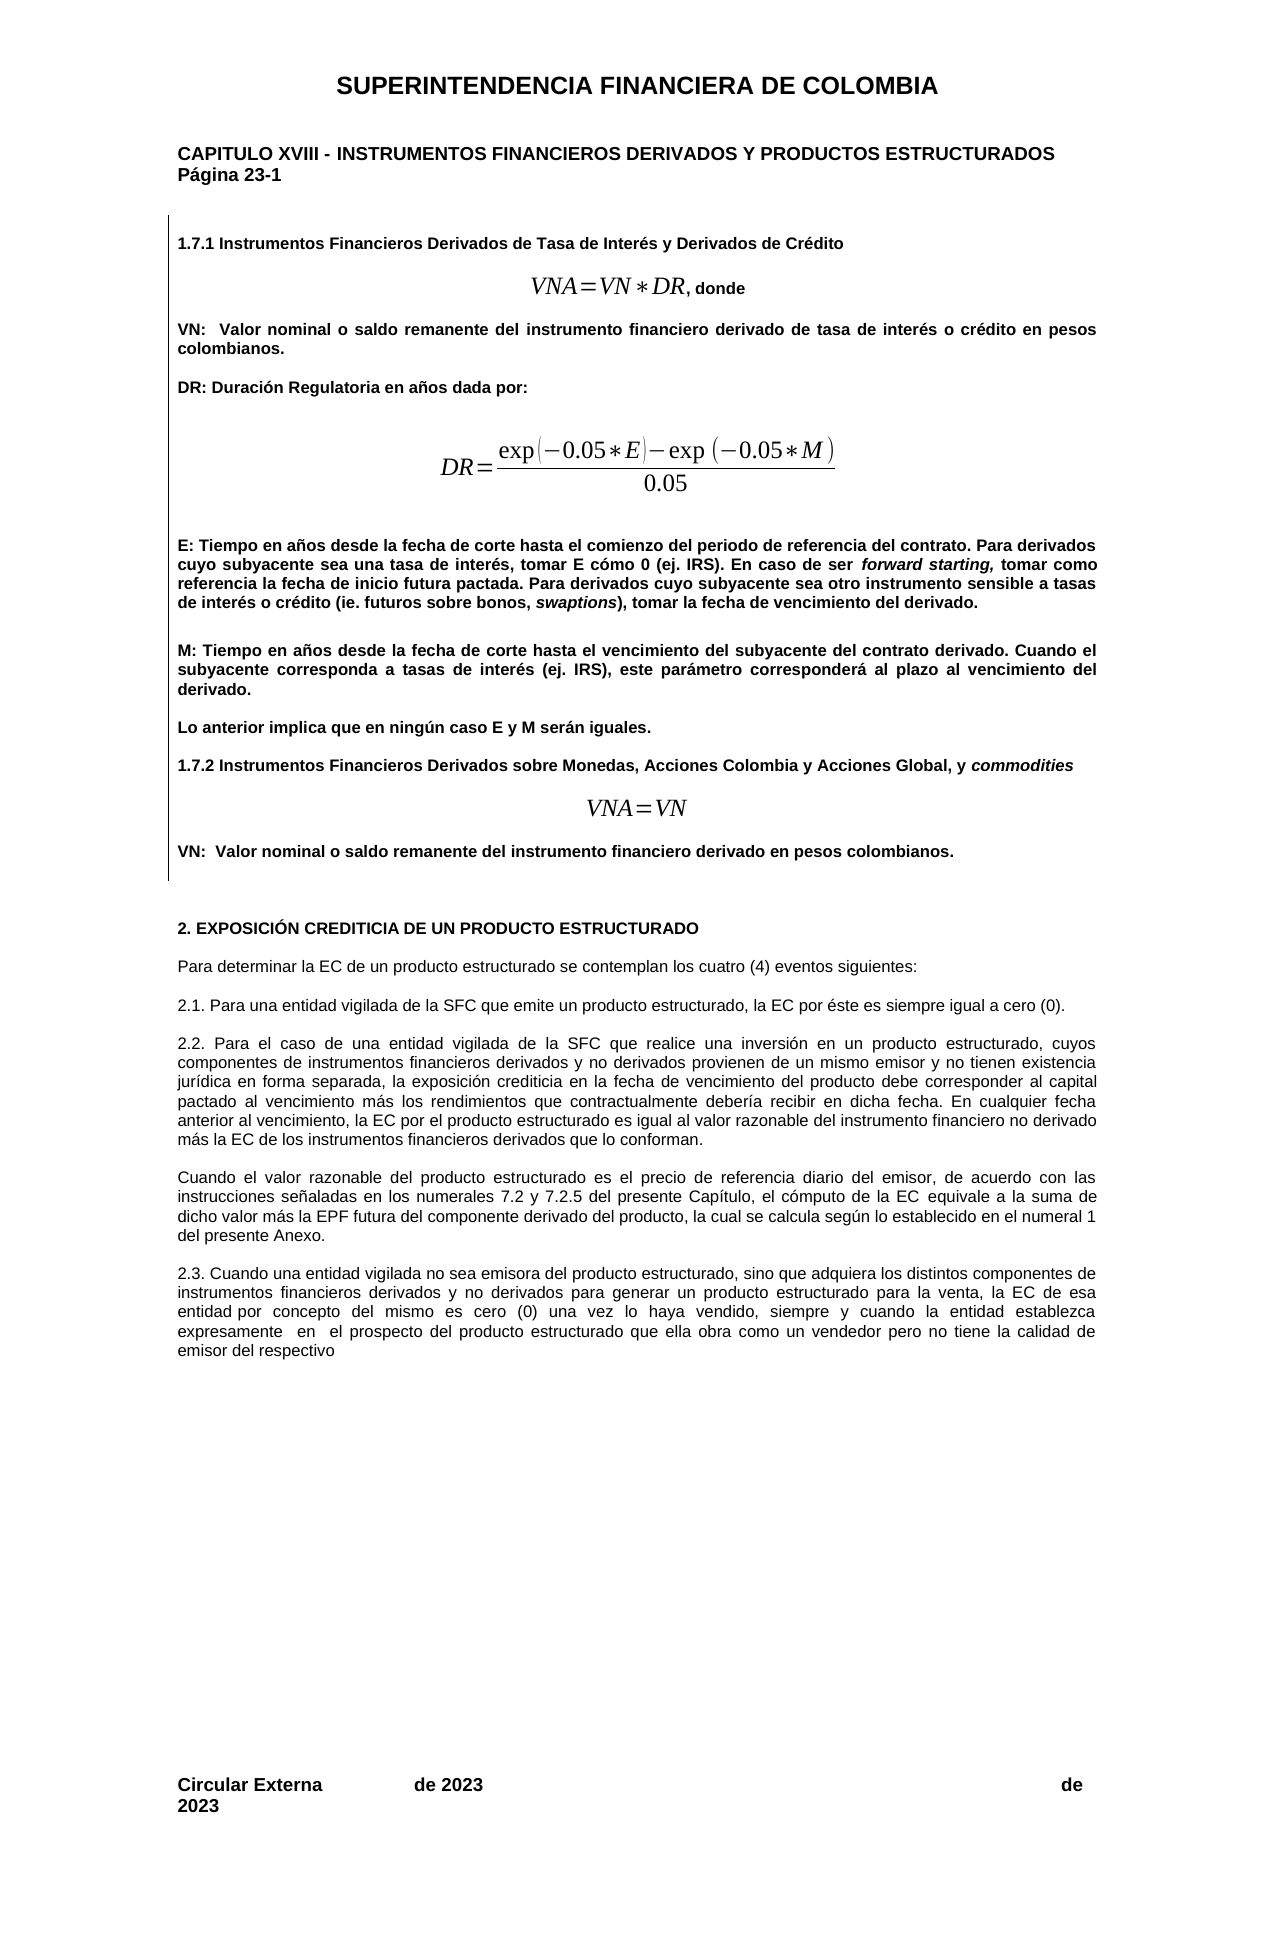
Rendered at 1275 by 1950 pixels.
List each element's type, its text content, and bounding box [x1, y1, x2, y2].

text 2.1. Para una entidad vigilada de la SFC que emite un producto estructurado, la EC por éste es siempre igual a cero (0). [177, 996, 1098, 1015]
text 2.2. Para el caso de una entidad vigilada de la SFC que realice una inversión en un producto estructurado, cuyos componentes de instrumentos financieros derivados y no derivados provienen de un mismo emisor y no tienen existencia jurídica en forma separada, la exposición crediticia en la fecha de vencimiento del producto debe corresponder al capital pactado al vencimiento más los rendimientos que contractualmente debería recibir en dicha fecha. En cualquier fecha anterior al vencimiento, la EC por el producto estructurado es igual al valor razonable del instrumento financiero no derivado más la EC de los instrumentos financieros derivados que lo conforman. [177, 1034, 1098, 1149]
text VN: Valor nominal o saldo remanente del instrumento financiero derivado de tasa de interés o crédito en pesos colombianos. [177, 320, 1098, 358]
text Cuando el valor razonable del producto estructurado es el precio de referencia diario del emisor, de acuerdo con las instrucciones señaladas en los numerales 7.2 y 7.2.5 del presente Capítulo, el cómputo de la EC equivale a la suma de dicho valor más la EPF futura del componente derivado del producto, la cual se calcula según lo establecido en el numeral 1 del presente Anexo. [177, 1168, 1098, 1245]
text DR: Duración Regulatoria en años dada por: [177, 377, 1098, 397]
text Lo anterior implica que en ningún caso E y M serán iguales. [177, 718, 1098, 737]
text VN: Valor nominal o saldo remanente del instrumento financiero derivado en pesos colombianos. [177, 842, 1098, 861]
text Para determinar la EC de un producto estructurado se contemplan los cuatro (4) eventos siguientes: [177, 957, 1098, 976]
text , donde [177, 272, 1098, 301]
text 1.7.1 Instrumentos Financieros Derivados de Tasa de Interés y Derivados de Crédito [177, 234, 1098, 253]
subtitle 2. EXPOSICIÓN CREDITICIA DE UN PRODUCTO ESTRUCTURADO [177, 919, 1098, 938]
text 1.7.2 Instrumentos Financieros Derivados sobre Monedas, Acciones Colombia y Acciones Global, y commodities [177, 756, 1098, 775]
text 2.3. Cuando una entidad vigilada no sea emisora del producto estructurado, sino que adquiera los distintos componentes de instrumentos financieros derivados y no derivados para generar un producto estructurado para la venta, la EC de esa entidad por concepto del mismo es cero (0) una vez lo haya vendido, siempre y cuando la entidad establezca expresamente en el prospecto del producto estructurado que ella obra como un vendedor pero no tiene la calidad de emisor del respectivo [177, 1264, 1098, 1360]
text M: Tiempo en años desde la fecha de corte hasta el vencimiento del subyacente del contrato derivado. Cuando el subyacente corresponda a tasas de interés (ej. IRS), este parámetro corresponderá al plazo al vencimiento del derivado. [177, 641, 1098, 698]
text E: Tiempo en años desde la fecha de corte hasta el comienzo del periodo de referencia del contrato. Para derivados cuyo subyacente sea una tasa de interés, tomar E cómo 0 (ej. IRS). En caso de ser forward starting, tomar como referencia la fecha de inicio futura pactada. Para derivados cuyo subyacente sea otro instrumento sensible a tasas de interés o crédito (ie. futuros sobre bonos, swaptions), tomar la fecha de vencimiento del derivado. [177, 536, 1098, 612]
